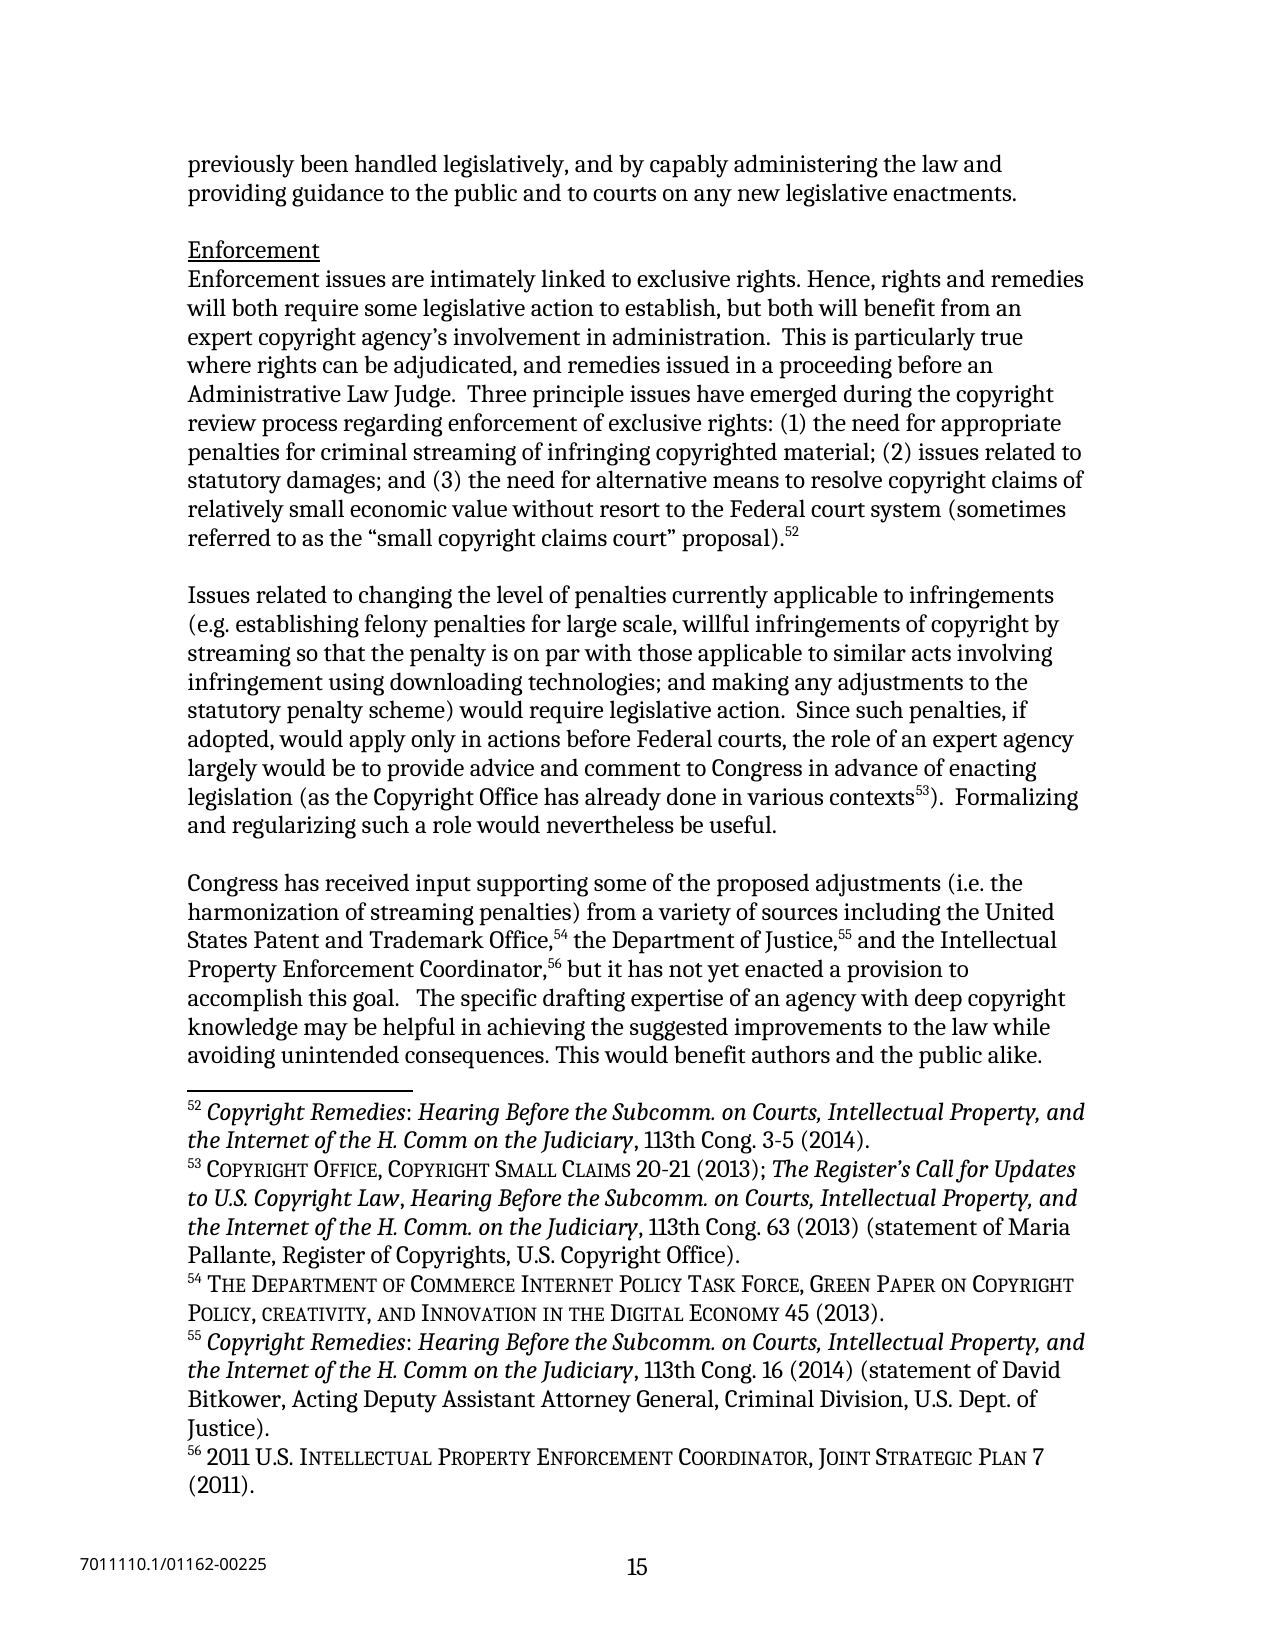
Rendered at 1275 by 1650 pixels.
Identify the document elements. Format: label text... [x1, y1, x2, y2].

text Congress has received input supporting some of the proposed adjustments (i.e. the harmonization of streaming penalties) from a variety of sources including the United States Patent and Trademark Office, the Department of Justice, and the Intellectual Property Enforcement Coordinator, but it has not yet enacted a provision to accomplish this goal. The specific drafting expertise of an agency with deep copyright knowledge may be helpful in achieving the suggested improvements to the law while avoiding unintended consequences. This would benefit authors and the public alike. [187, 869, 1087, 1070]
text Enforcement issues are intimately linked to exclusive rights. Hence, rights and remedies will both require some legislative action to establish, but both will benefit from an expert copyright agency’s involvement in administration. This is particularly true where rights can be adjudicated, and remedies issued in a proceeding before an Administrative Law Judge. Three principle issues have emerged during the copyright review process regarding enforcement of exclusive rights: (1) the need for appropriate penalties for criminal streaming of infringing copyrighted material; (2) issues related to statutory damages; and (3) the need for alternative means to resolve copyright claims of relatively small economic value without resort to the Federal court system (sometimes referred to as the “small copyright claims court” proposal). [187, 265, 1087, 552]
text Enforcement [187, 236, 1087, 265]
text Issues related to changing the level of penalties currently applicable to infringements (e.g. establishing felony penalties for large scale, willful infringements of copyright by streaming so that the penalty is on par with those applicable to similar acts involving infringement using downloading technologies; and making any adjustments to the statutory penalty scheme) would require legislative action. Since such penalties, if adopted, would apply only in actions before Federal courts, the role of an expert agency largely would be to provide advice and comment to Congress in advance of enacting legislation (as the Copyright Office has already done in various contexts). Formalizing and regularizing such a role would nevertheless be useful. [187, 581, 1087, 840]
